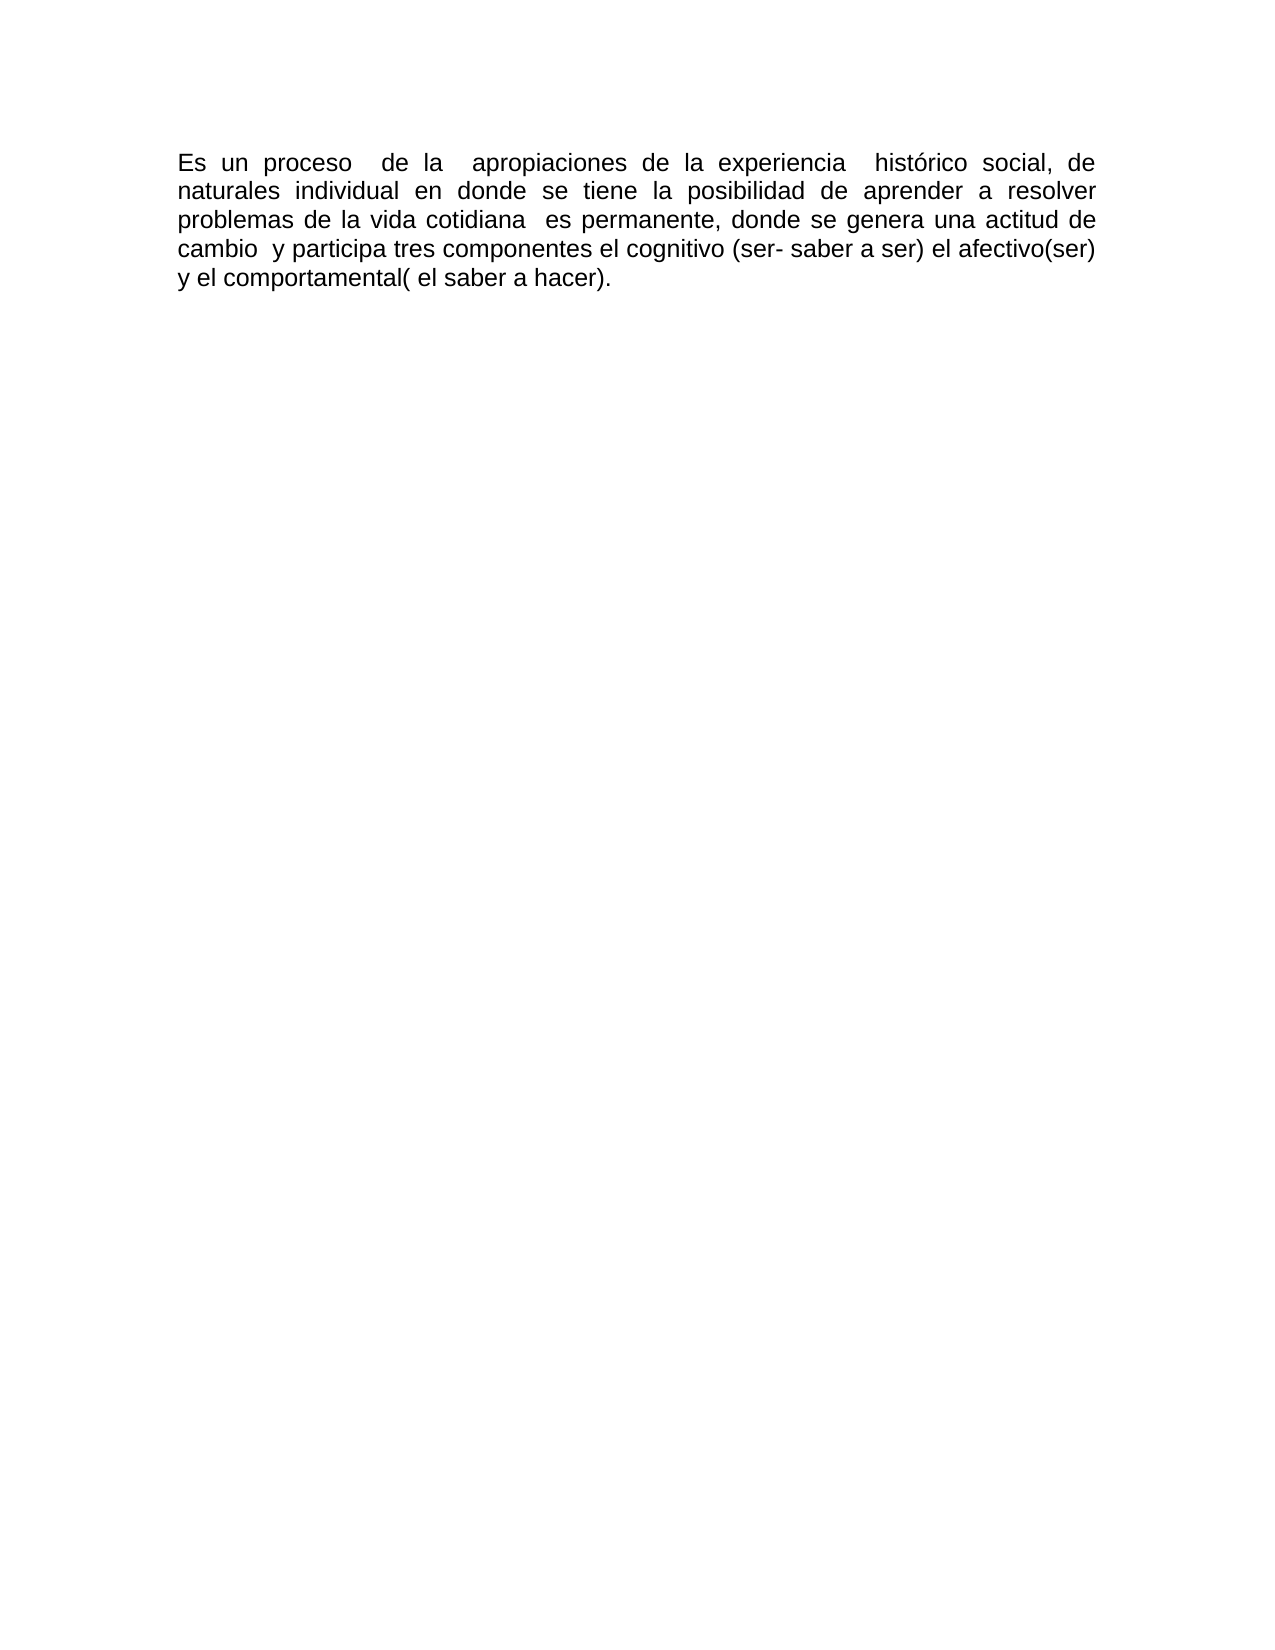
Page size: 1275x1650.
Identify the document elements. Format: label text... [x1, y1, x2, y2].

list Es un proceso de la apropiaciones de la experiencia histórico social, de naturales individual en donde se tiene la posibilidad de aprender a resolver problemas de la vida cotidiana es permanente, donde se genera una actitud de cambio y participa tres componentes el cognitivo (ser- saber a ser) el afectivo(ser) y el comportamental( el saber a hacer). [177, 148, 1098, 291]
